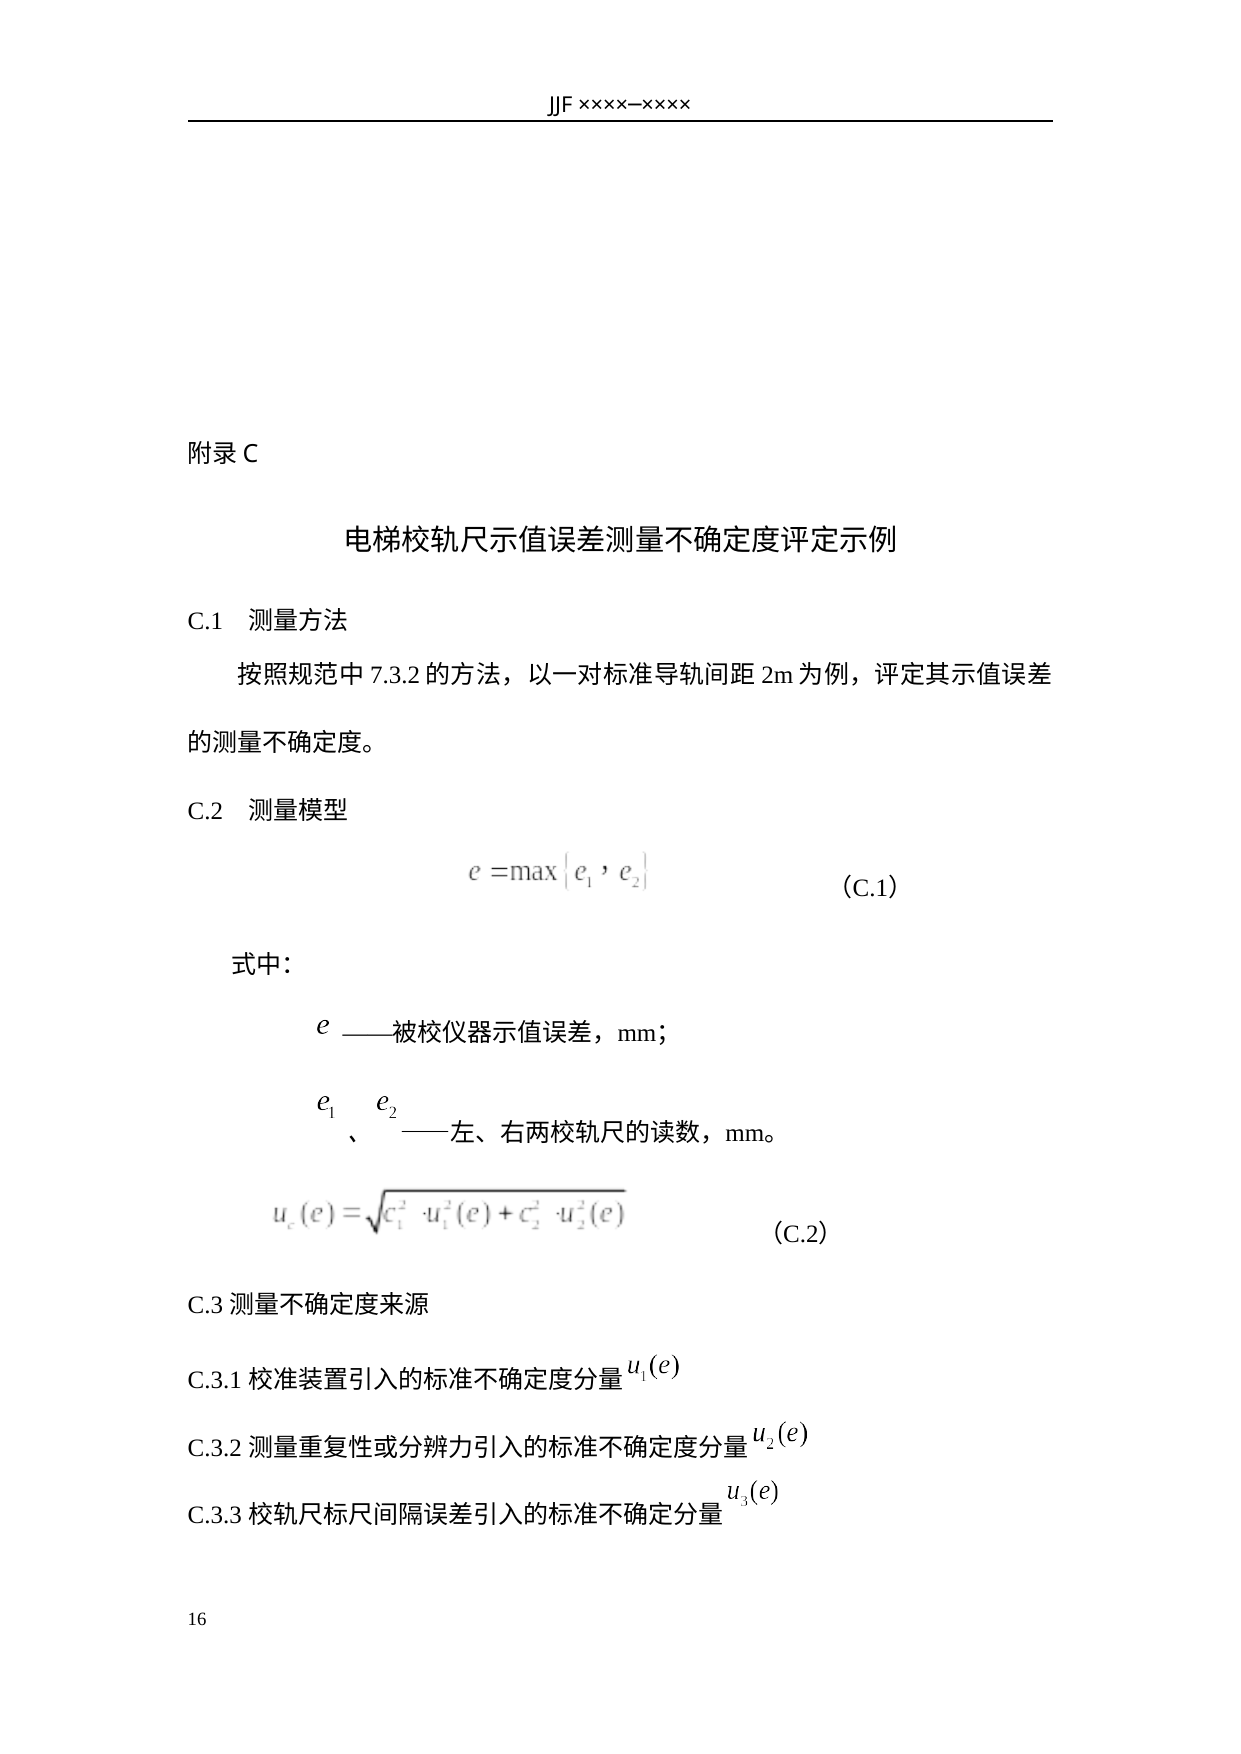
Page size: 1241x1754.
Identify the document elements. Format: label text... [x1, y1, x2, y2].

text 电梯校轨尺示值误差测量不确定度评定示例 [187, 503, 1053, 571]
text C.3.1 校准装置引入的标准不确定度分量 [187, 1337, 1053, 1405]
text （C.2） [187, 1183, 1053, 1251]
text 按照规范中7.3.2的方法，以一对标准导轨间距2m为例，评定其示值误差的测量不确定度。 [187, 638, 1053, 774]
text C.3 测量不确定度来源 [187, 1269, 1053, 1337]
text （C.1） [187, 842, 1053, 910]
text C.3.3 校轨尺标尺间隔误差引入的标准不确定分量 [187, 1473, 1053, 1541]
text ——被校仪器示值误差，mm； [187, 996, 1053, 1064]
text 、——左、右两校轨尺的读数，mm。 [187, 1064, 1053, 1166]
text C.1 测量方法 [187, 593, 1053, 638]
text C.2 测量模型 [187, 774, 1053, 842]
text 附录C [187, 417, 1053, 485]
text 式中： [187, 928, 1053, 996]
text C.3.2 测量重复性或分辨力引入的标准不确定度分量 [187, 1405, 1053, 1473]
